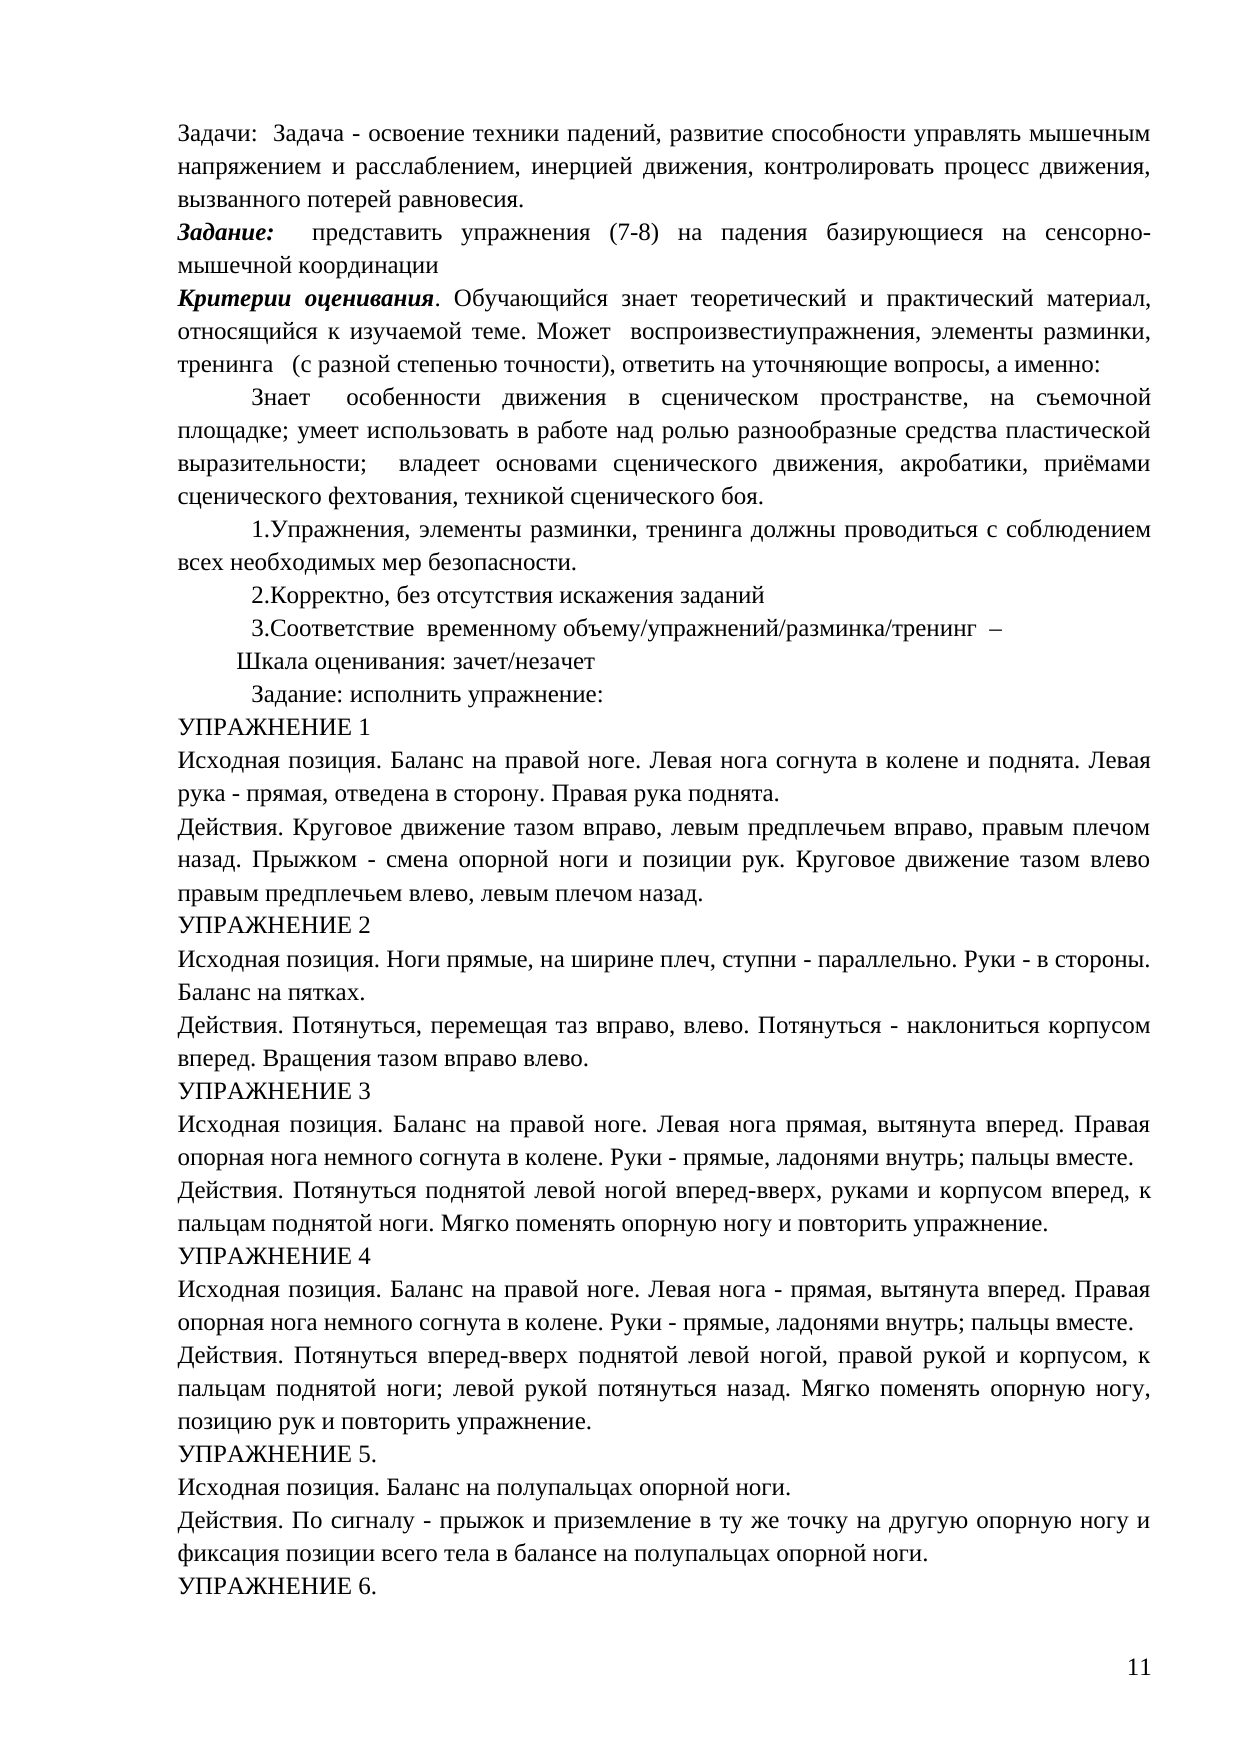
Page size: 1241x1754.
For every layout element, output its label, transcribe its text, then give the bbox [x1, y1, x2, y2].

text УПРАЖНЕНИЕ 5. [177, 1439, 1152, 1468]
text Задачи: Задача - освоение техники падений, развитие способности управлять мышечным напряжением и расслаблением, инерцией движения, контролировать процесс движения, вызванного потерей равновесия. [177, 118, 1152, 213]
text 2.Корректно, без отсутствия искажения заданий [177, 580, 1152, 609]
text Исходная позиция. Ноги прямые, на ширине плеч, ступни - параллельно. Руки - в стороны. Баланс на пятках. [177, 944, 1152, 1005]
text Действия. Потянуться, перемещая таз вправо, влево. Потянуться - наклониться корпусом вперед. Вращения тазом вправо влево. [177, 1010, 1152, 1071]
text Исходная позиция. Баланс на правой ноге. Левая нога - прямая, вытянута вперед. Правая опорная нога немного согнута в колене. Руки - прямые, ладонями внутрь; пальцы вместе. [177, 1274, 1152, 1336]
text Исходная позиция. Баланс на полупальцах опорной ноги. [177, 1472, 1152, 1501]
text Действия. Круговое движение тазом вправо, левым предплечьем вправо, правым плечом назад. Прыжком - смена опорной ноги и позиции рук. Круговое движение тазом влево правым предплечьем влево, левым плечом назад. [177, 812, 1152, 906]
text УПРАЖНЕНИЕ 4 [177, 1241, 1152, 1269]
text УПРАЖНЕНИЕ 1 [177, 712, 1152, 741]
text Исходная позиция. Баланс на правой ноге. Левая нога согнута в колене и поднята. Левая рука - прямая, отведена в сторону. Правая рука поднята. [177, 746, 1152, 807]
text Задание: представить упражнения (7-8) на падения базирующиеся на сенсорно-мышечной координации [177, 217, 1152, 279]
text Действия. Потянуться поднятой левой ногой вперед-вверх, руками и корпусом вперед, к пальцам поднятой ноги. Мягко поменять опорную ногу и повторить упражнение. [177, 1175, 1152, 1237]
text 3.Соответствие временному объему/упражнений/разминка/тренинг – [177, 613, 1152, 642]
text УПРАЖНЕНИЕ 2 [177, 911, 1152, 939]
text Исходная позиция. Баланс на правой ноге. Левая нога прямая, вытянута вперед. Правая опорная нога немного согнута в колене. Руки - прямые, ладонями внутрь; пальцы вместе. [177, 1109, 1152, 1171]
text 1.Упражнения, элементы разминки, тренинга должны проводиться с соблюдением всех необходимых мер безопасности. [177, 514, 1152, 576]
text Шкала оценивания: зачет/незачет [177, 646, 1152, 675]
text Действия. Потянуться вперед-вверх поднятой левой ногой, правой рукой и корпусом, к пальцам поднятой ноги; левой рукой потянуться назад. Мягко поменять опорную ногу, позицию рук и повторить упражнение. [177, 1340, 1152, 1435]
text Критерии оценивания. Обучающийся знает теоретический и практический материал, относящийся к изучаемой теме. Может воспроизвестиупражнения, элементы разминки, тренинга (с разной степенью точности), ответить на уточняющие вопросы, а именно: [177, 283, 1152, 378]
text УПРАЖНЕНИЕ 6. [177, 1571, 1152, 1600]
text Задание: исполнить упражнение: [177, 679, 1152, 708]
text Действия. По сигналу - прыжок и приземление в ту же точку на другую опорную ногу и фиксация позиции всего тела в балансе на полупальцах опорной ноги. [177, 1505, 1152, 1567]
text УПРАЖНЕНИЕ 3 [177, 1076, 1152, 1104]
